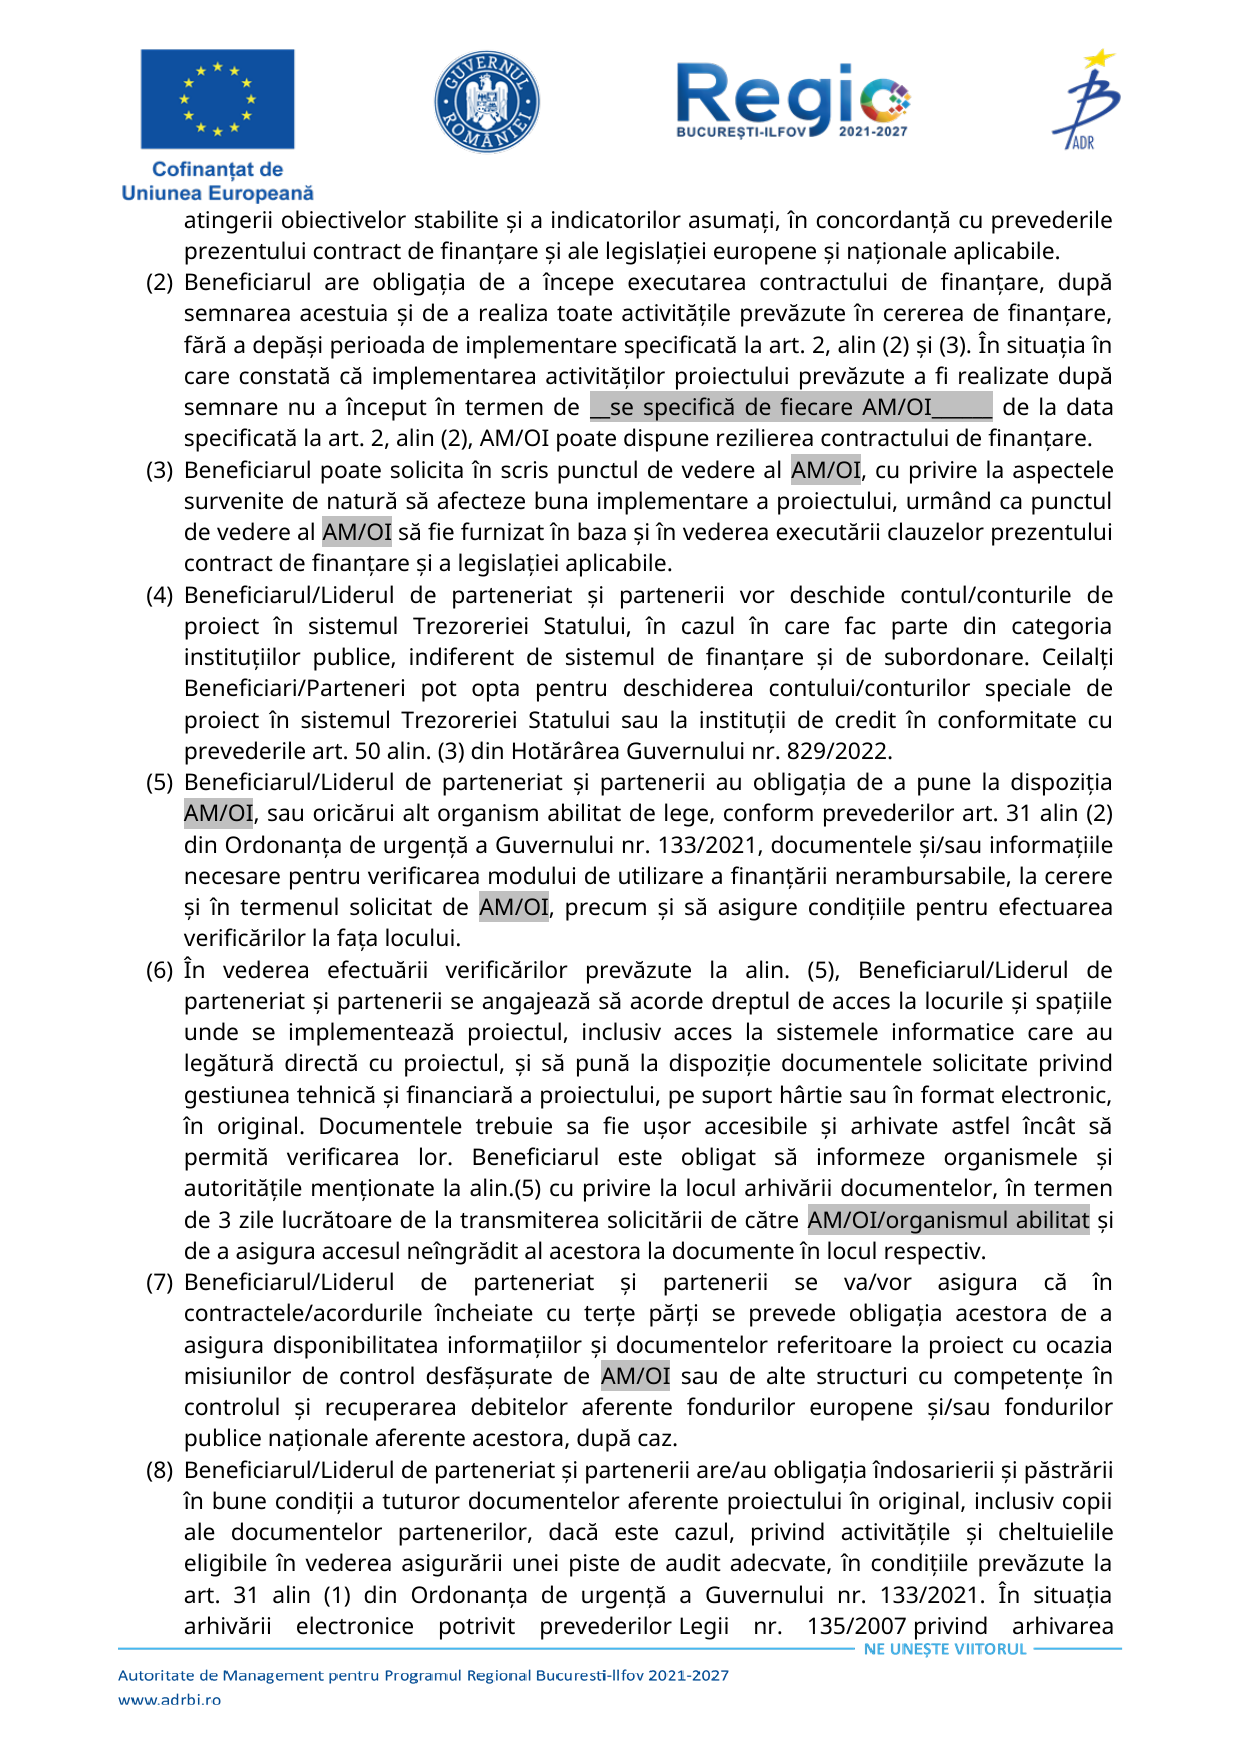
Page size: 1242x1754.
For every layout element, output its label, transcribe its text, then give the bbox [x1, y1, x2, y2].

picture [118, 1643, 1123, 1705]
list Beneficiarul/Liderul de parteneriat și partenerii au obligația de a pune la dispoziția AM/OI, sau oricărui alt organism abilitat de lege, conform prevederilor art. 31 alin (2) din Ordonanța de urgență a Guvernului nr. 133/2021, documentele și/sau informațiile necesare pentru verificarea modului de utilizare a finanțării nerambursabile, la cerere și în termenul solicitat de AM/OI, precum și să asigure condițiile pentru efectuarea verificărilor la fața locului. [146, 766, 1114, 954]
list Beneficiarul/Liderul de parteneriat și partenerii se va/vor asigura că în contractele/acordurile încheiate cu terțe părți se prevede obligația acestora de a asigura disponibilitatea informațiilor și documentelor referitoare la proiect cu ocazia misiunilor de control desfășurate de AM/OI sau de alte structuri cu competențe în controlul și recuperarea debitelor aferente fondurilor europene și/sau fondurilor publice naționale aferente acestora, după caz. [146, 1266, 1114, 1454]
list Beneficiarul poate solicita în scris punctul de vedere al AM/OI, cu privire la aspectele survenite de natură să afecteze buna implementare a proiectului, urmând ca punctul de vedere al AM/OI să fie furnizat în baza și în vederea executării clauzelor prezentului contract de finanțare și a legislației aplicabile. [146, 454, 1114, 579]
list În vederea efectuării verificărilor prevăzute la alin. (5), Beneficiarul/Liderul de parteneriat și partenerii se angajează să acorde dreptul de acces la locurile și spațiile unde se implementează proiectul, inclusiv acces la sistemele informatice care au legătură directă cu proiectul, și să pună la dispoziție documentele solicitate privind gestiunea tehnică și financiară a proiectului, pe suport hârtie sau în format electronic, în original. Documentele trebuie sa fie ușor accesibile și arhivate astfel încât să permită verificarea lor. Beneficiarul este obligat să informeze organismele și autoritățile menționate la alin.(5) cu privire la locul arhivării documentelor, în termen de 3 zile lucrătoare de la transmiterea solicitării de către AM/OI/organismul abilitat și de a asigura accesul neîngrădit al acestora la documente în locul respectiv. [146, 954, 1114, 1266]
list Beneficiarul are obligația de a începe executarea contractului de finanțare, după semnarea acestuia și de a realiza toate activitățile prevăzute în cererea de finanțare, fără a depăși perioada de implementare specificată la art. 2, alin (2) și (3). În situația în care constată că implementarea activităților proiectului prevăzute a fi realizate după semnare nu a început în termen de __se specifică de fiecare AM/OI______ de la data specificată la art. 2, alin (2), AM/OI poate dispune rezilierea contractului de finanțare. [146, 266, 1114, 454]
picture [118, 48, 1123, 204]
list Beneficiarul/Liderul de parteneriat și partenerii vor deschide contul/conturile de proiect în sistemul Trezoreriei Statului, în cazul în care fac parte din categoria instituțiilor publice, indiferent de sistemul de finanțare şi de subordonare. Ceilalți Beneficiari/Parteneri pot opta pentru deschiderea contului/conturilor speciale de proiect în sistemul Trezoreriei Statului sau la instituții de credit în conformitate cu prevederile art. 50 alin. (3) din Hotărârea Guvernului nr. 829/2022. [146, 579, 1114, 766]
